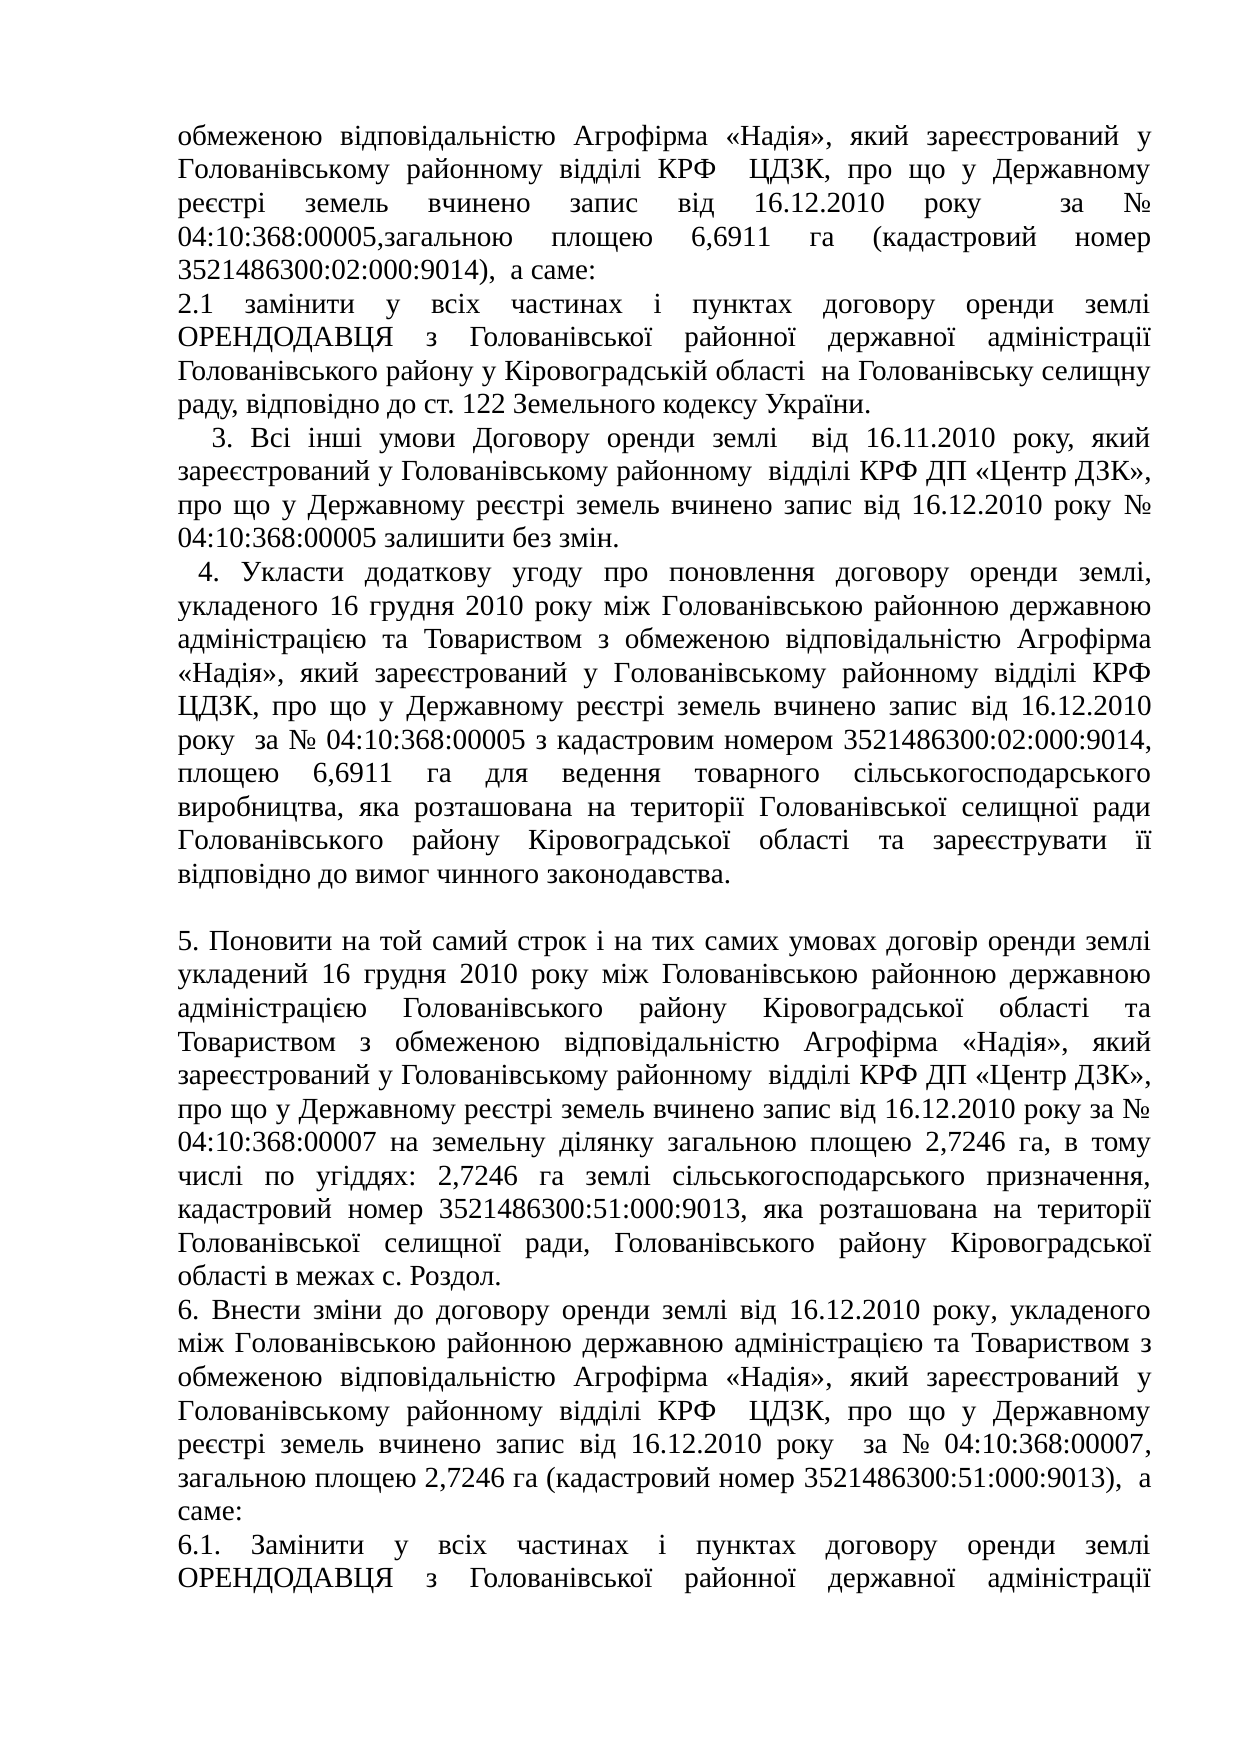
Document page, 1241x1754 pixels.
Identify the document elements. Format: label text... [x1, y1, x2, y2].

text 2.1 замінити у всіх частинах і пунктах договору оренди землі ОРЕНДОДАВЦЯ з Голованівської районної державної адміністрації Голованівського району у Кіровоградській області на Голованівську селищну раду, відповідно до ст. 122 Земельного кодексу України. [177, 286, 1152, 420]
text 6. Внести зміни до договору оренди землі від 16.12.2010 року, укладеного між Голованівською районною державною адміністрацією та Товариством з обмеженою відповідальністю Агрофірма «Надія», який зареєстрований у Голованівському районному відділі КРФ ЦДЗК, про що у Державному реєстрі земель вчинено запис від 16.12.2010 року за № 04:10:368:00007, загальною площею 2,7246 га (кадастровий номер 3521486300:51:000:9013), а саме: [177, 1292, 1152, 1527]
text 3. Всі інші умови Договору оренди землі від 16.11.2010 року, який зареєстрований у Голованівському районному відділі КРФ ДП «Центр ДЗК», про що у Державному реєстрі земель вчинено запис від 16.12.2010 року № 04:10:368:00005 залишити без змін. [177, 420, 1152, 554]
text 5. Поновити на той самий строк і на тих самих умовах договір оренди землі укладений 16 грудня 2010 року між Голованівською районною державною адміністрацією Голованівського району Кіровоградської області та Товариством з обмеженою відповідальністю Агрофірма «Надія», який зареєстрований у Голованівському районному відділі КРФ ДП «Центр ДЗК», про що у Державному реєстрі земель вчинено запис від 16.12.2010 року за № 04:10:368:00007 на земельну ділянку загальною площею 2,7246 га, в тому числі по угіддях: 2,7246 га землі сільськогосподарського призначення, кадастровий номер 3521486300:51:000:9013, яка розташована на території Голованівської селищної ради, Голованівського району Кіровоградської області в межах с. Роздол. [177, 923, 1152, 1292]
text 4. Укласти додаткову угоду про поновлення договору оренди землі, укладеного 16 грудня 2010 року між Голованівською районною державною адміністрацією та Товариством з обмеженою відповідальністю Агрофірма «Надія», який зареєстрований у Голованівському районному відділі КРФ ЦДЗК, про що у Державному реєстрі земель вчинено запис від 16.12.2010 року за № 04:10:368:00005 з кадастровим номером 3521486300:02:000:9014, площею 6,6911 га для ведення товарного сільськогосподарського виробництва, яка розташована на території Голованівської селищної ради Голованівського району Кіровоградської області та зареєструвати її відповідно до вимог чинного законодавства. [177, 822, 1152, 889]
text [177, 118, 1152, 286]
text 4. Укласти додаткову угоду про поновлення договору оренди землі, укладеного 16 грудня 2010 року між Голованівською районною державною адміністрацією та Товариством з обмеженою відповідальністю Агрофірма «Надія», який зареєстрований у Голованівському районному відділі КРФ ЦДЗК, про що у Державному реєстрі земель вчинено запис від 16.12.2010 року за № 04:10:368:00005 з кадастровим номером 3521486300:02:000:9014, площею 6,6911 га для ведення товарного сільськогосподарського виробництва, яка розташована на території Голованівської селищної ради Голованівського району Кіровоградської області та зареєструвати її відповідно до вимог чинного законодавства. [177, 621, 1152, 755]
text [177, 1527, 1152, 1594]
